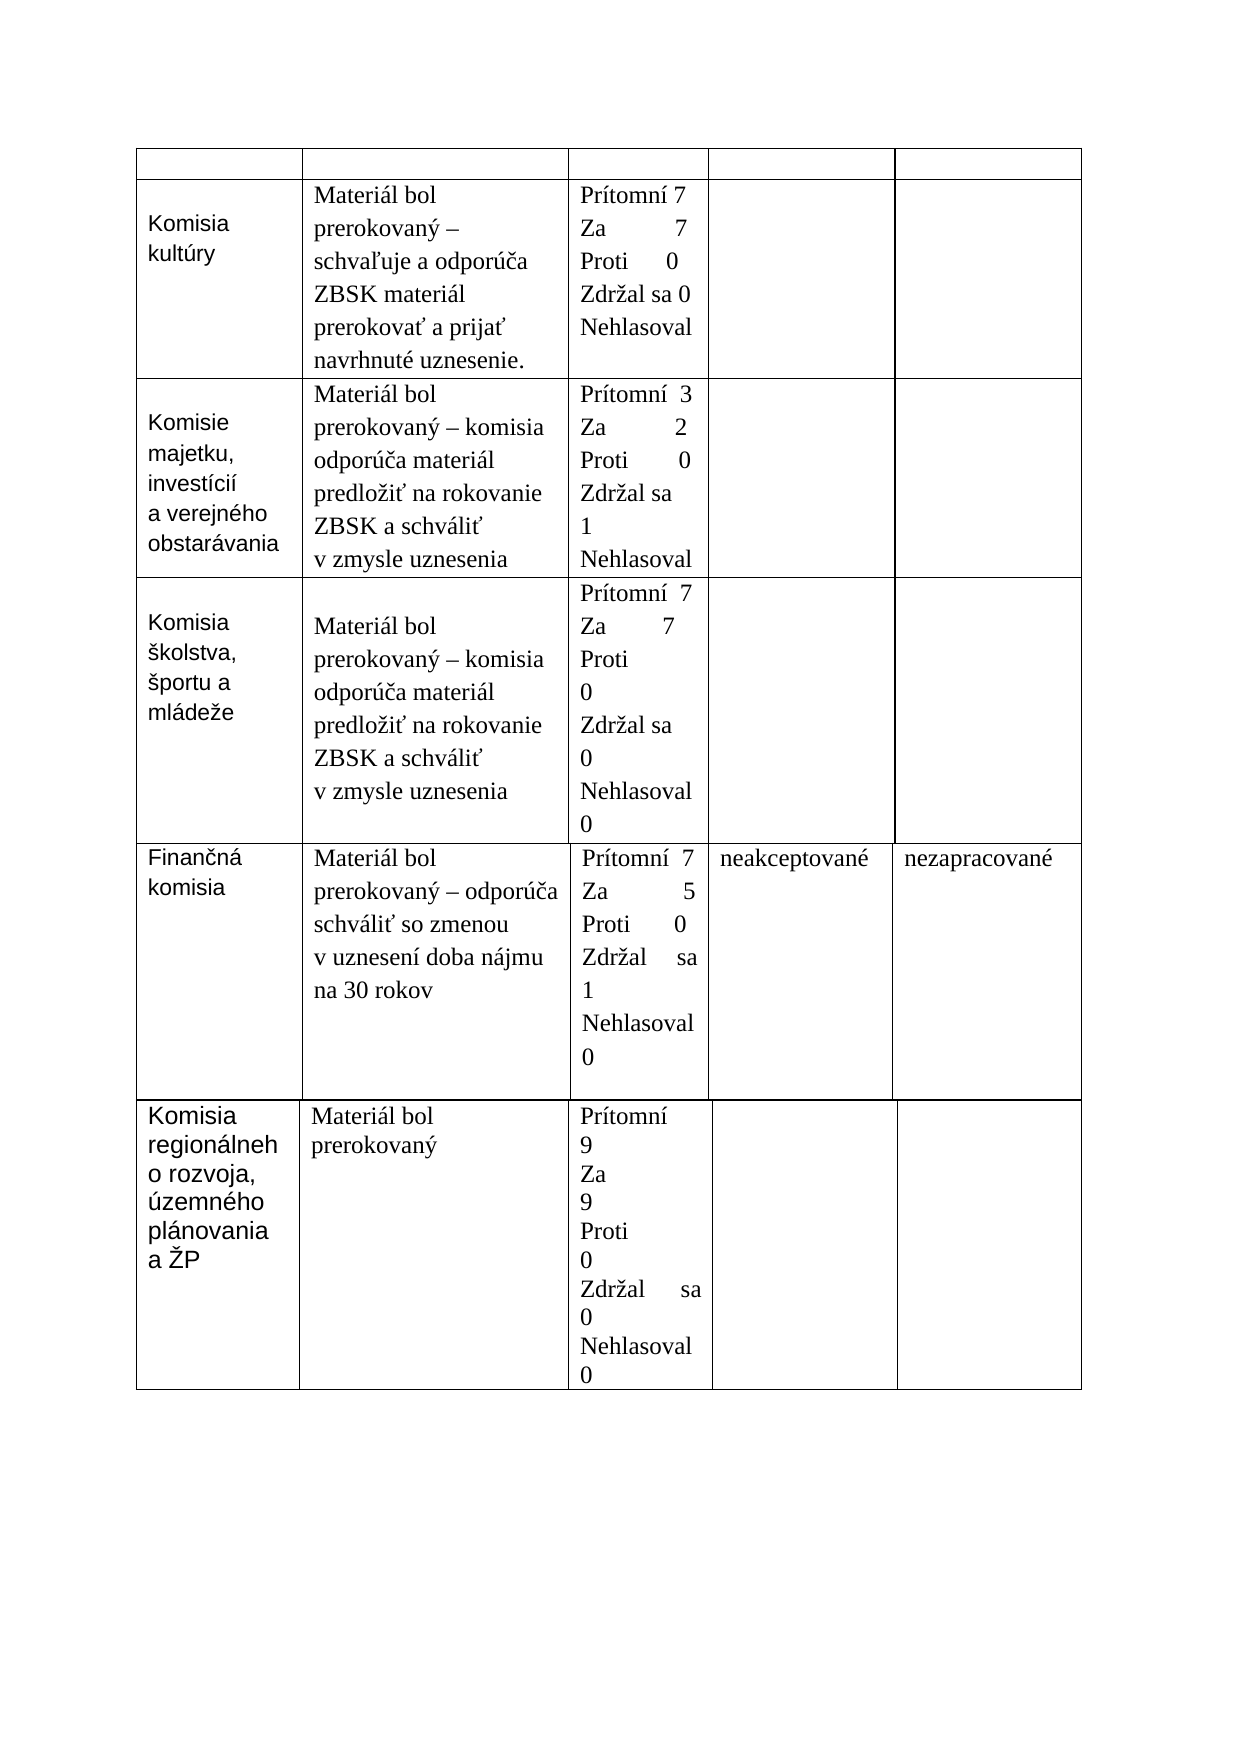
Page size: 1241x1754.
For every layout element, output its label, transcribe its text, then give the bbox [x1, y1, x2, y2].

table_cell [569, 149, 708, 179]
table_header Materiál bol prerokovaný [300, 1101, 568, 1389]
table_cell Prítomní 7 Za 7 Proti 0 Zdržal sa 0 Nehlasoval 0 [569, 578, 708, 842]
table_cell Komisia školstva, športu a mládeže [137, 578, 302, 842]
table_cell [896, 379, 1081, 577]
table_header Komisia regionálneho rozvoja, územného plánovania a ŽP [137, 1101, 299, 1389]
table_cell [896, 578, 1081, 842]
table_cell nezapracované [893, 844, 1081, 1099]
table_cell [709, 379, 894, 577]
table_header Prítomní 9 Za 9 Proti 0 Zdržal sa 0 Nehlasoval 0 [569, 1101, 712, 1389]
table_cell neakceptované [709, 844, 892, 1099]
table_cell Materiál bol prerokovaný – odporúča schváliť so zmenou v uznesení doba nájmu na 30 rokov [303, 844, 570, 1099]
table_cell Prítomní 3 Za 2 Proti 0 Zdržal sa 1 Nehlasoval [569, 379, 708, 577]
table_cell [709, 180, 894, 378]
table_header [898, 1101, 1081, 1389]
table_cell Materiál bol prerokovaný – komisia odporúča materiál predložiť na rokovanie ZBSK a schváliť v zmysle uznesenia [303, 379, 568, 577]
table_header [713, 1101, 897, 1389]
table_cell Finančná komisia [137, 844, 302, 1099]
table_cell Materiál bol prerokovaný – komisia odporúča materiál predložiť na rokovanie ZBSK a schváliť v zmysle uznesenia [303, 578, 568, 842]
table_cell Komisia kultúry [137, 180, 302, 378]
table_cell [303, 149, 568, 179]
table_cell Prítomní 7 Za 5 Proti 0 Zdržal sa 1 Nehlasoval 0 [571, 844, 708, 1099]
table_cell [896, 180, 1081, 378]
table_cell Materiál bol prerokovaný – schvaľuje a odporúča ZBSK materiál prerokovať a prijať navrhnuté uznesenie. [303, 180, 568, 378]
table_cell Komisie majetku, investícií a verejného obstarávania [137, 379, 302, 577]
table_cell [709, 578, 894, 842]
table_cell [137, 149, 302, 179]
table_cell [709, 149, 894, 179]
table_cell [896, 149, 1081, 179]
table_cell Prítomní 7 Za 7 Proti 0 Zdržal sa 0 Nehlasoval [569, 180, 708, 378]
